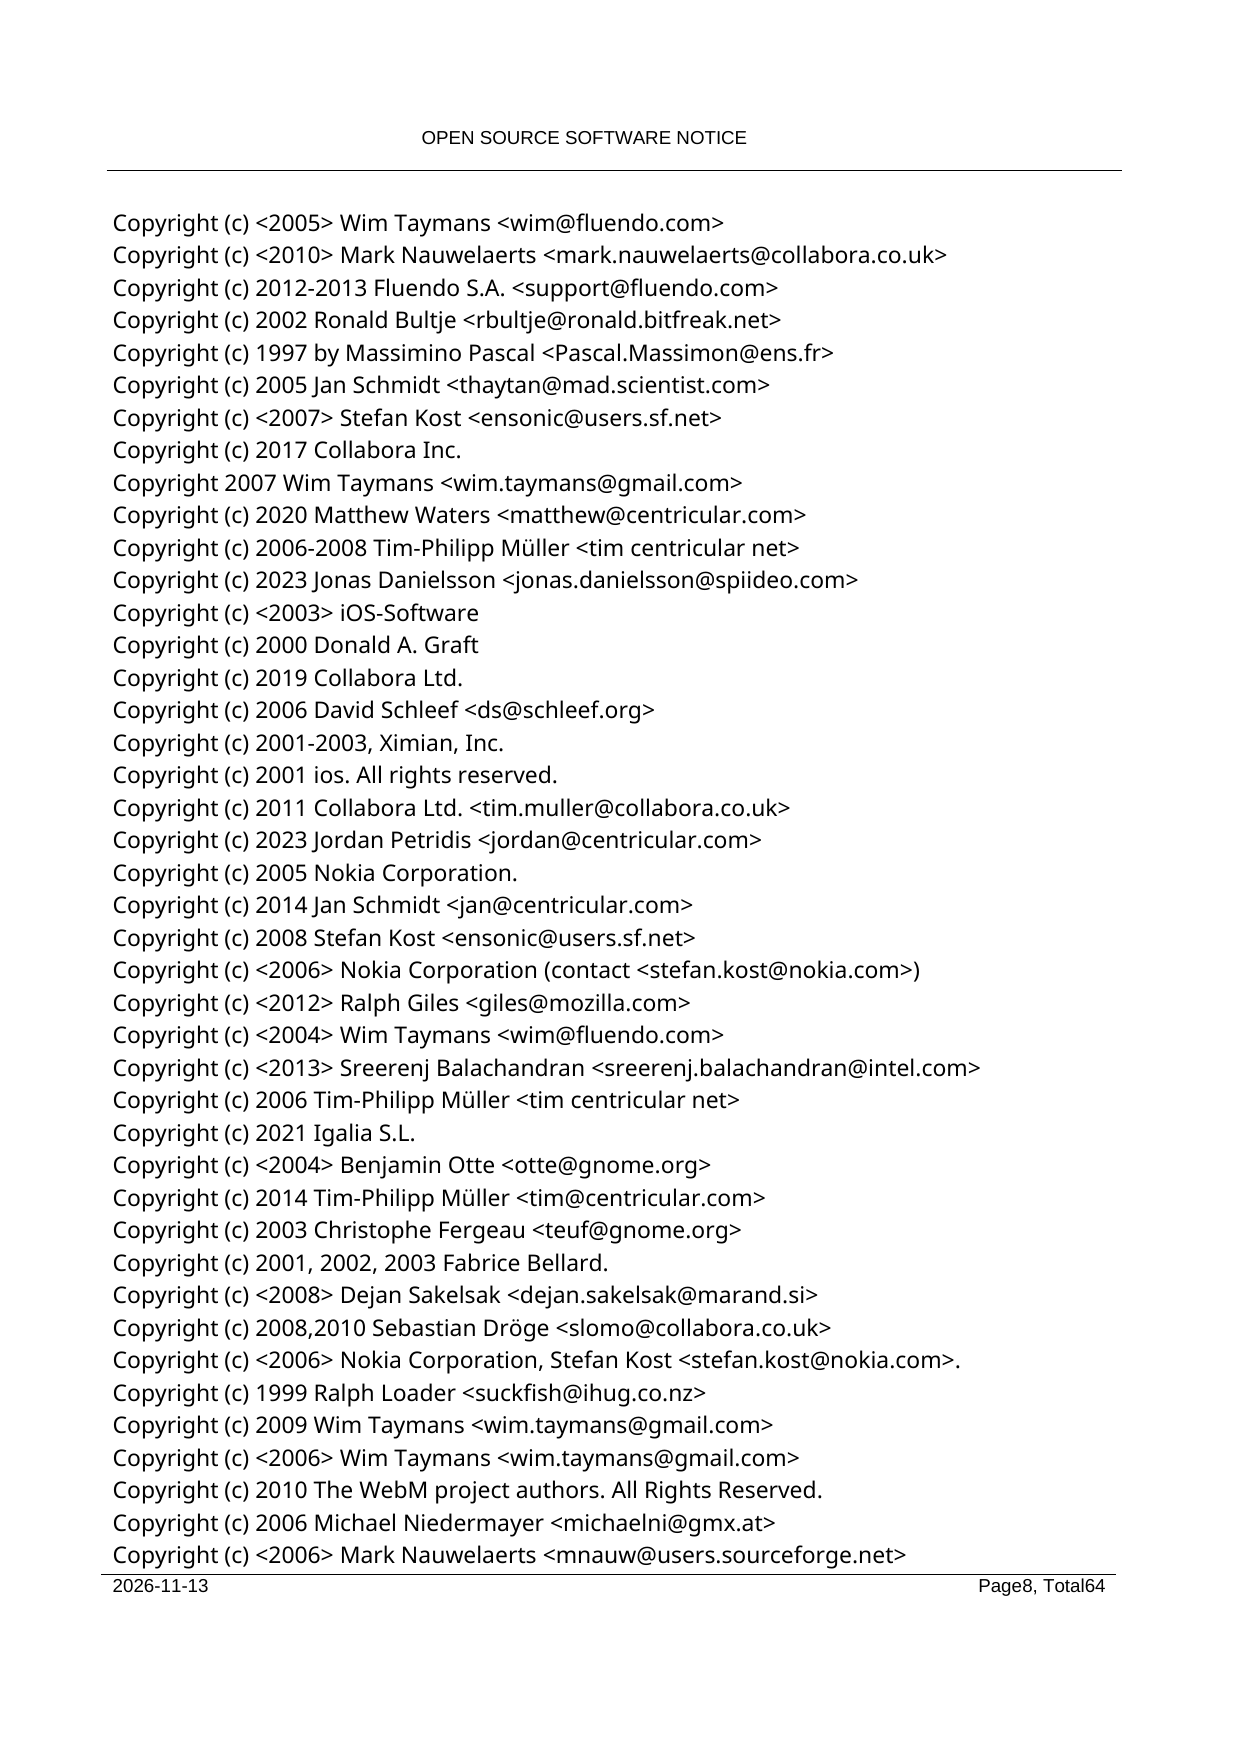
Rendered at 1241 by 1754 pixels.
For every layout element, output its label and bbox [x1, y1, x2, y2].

text [112, 206, 1128, 1571]
